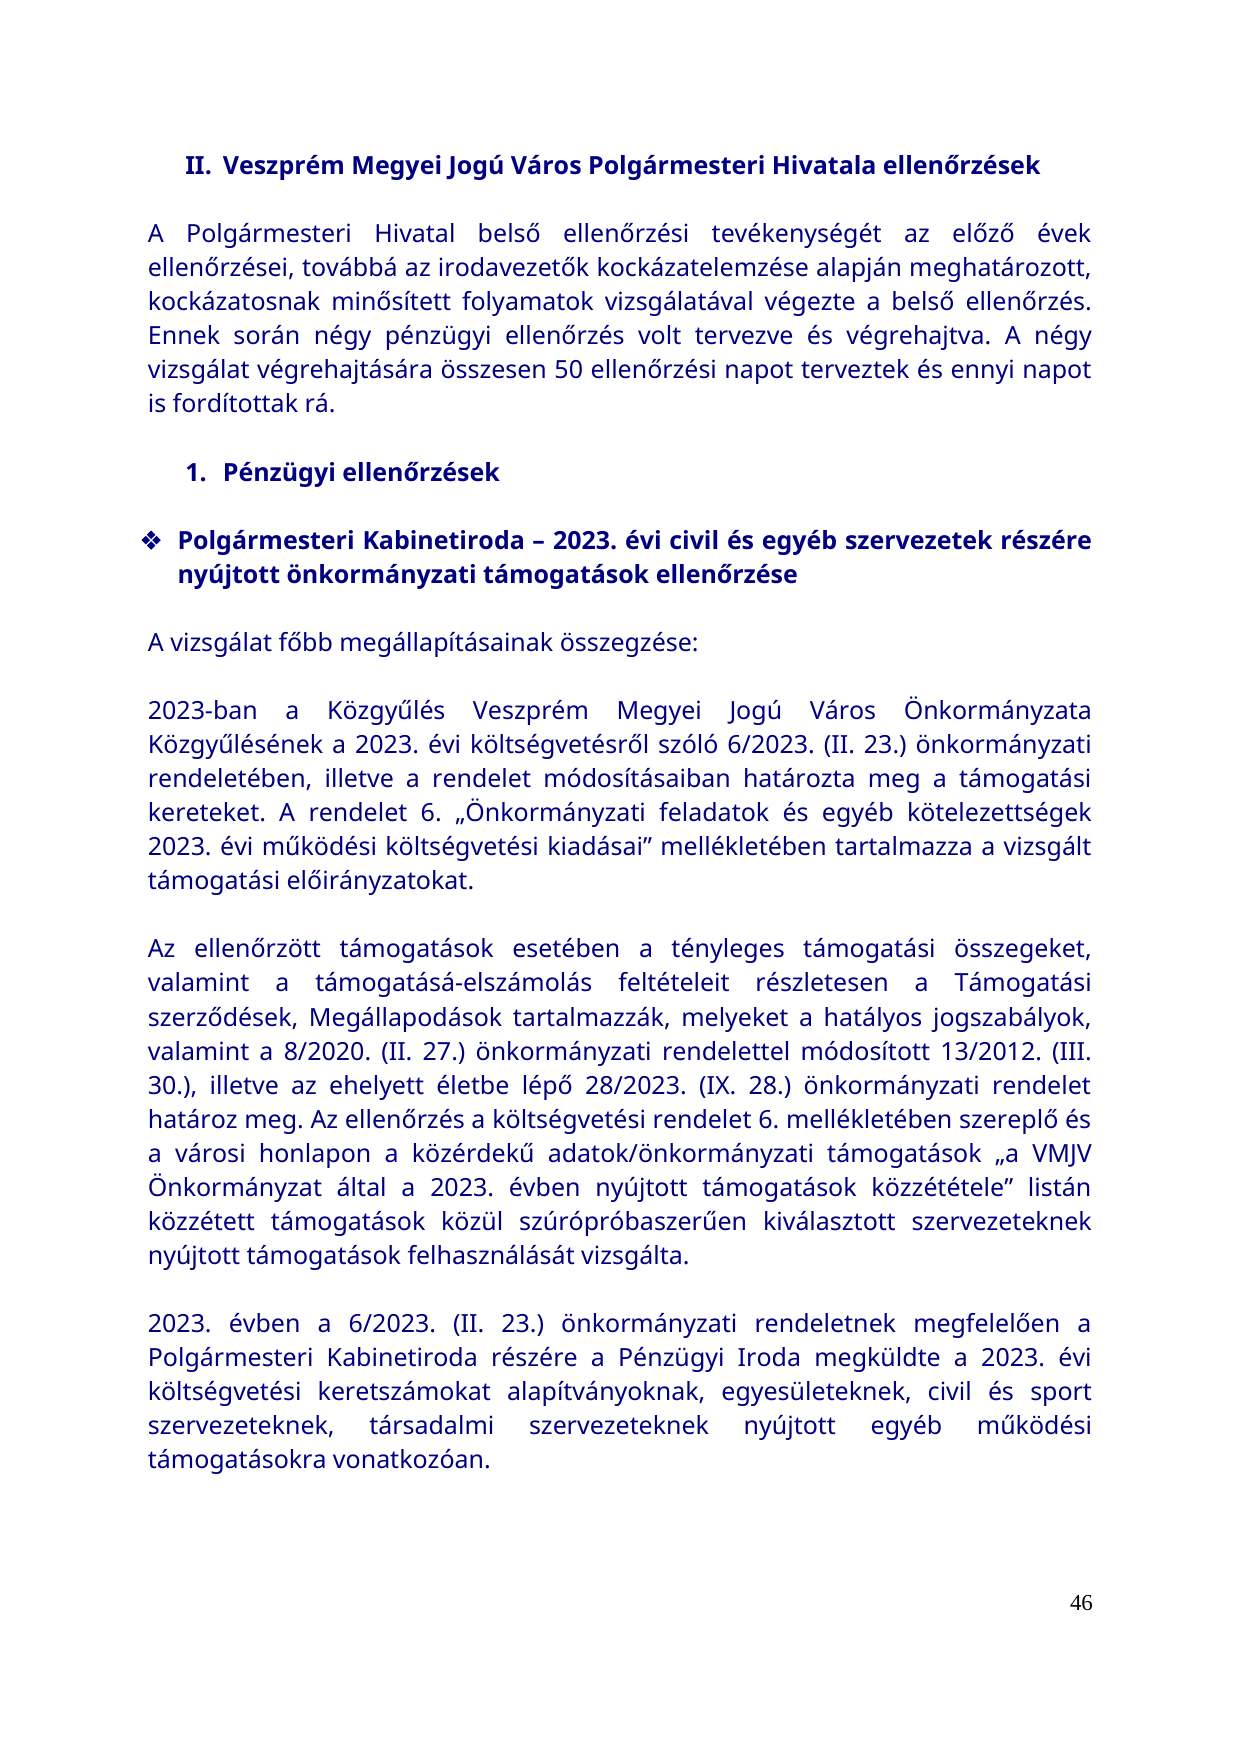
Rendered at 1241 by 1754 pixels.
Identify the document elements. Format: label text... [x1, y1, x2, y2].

text A vizsgálat főbb megállapításainak összegzése: [148, 624, 1093, 658]
list Polgármesteri Kabinetiroda – 2023. évi civil és egyéb szervezetek részére nyújtott önkormányzati támogatások ellenőrzése [140, 522, 1093, 590]
text 2023. évben a 6/2023. (II. 23.) önkormányzati rendeletnek megfelelően a Polgármesteri Kabinetiroda részére a Pénzügyi Iroda megküldte a 2023. évi költségvetési keretszámokat alapítványoknak, egyesületeknek, civil és sport szervezeteknek, társadalmi szervezeteknek nyújtott egyéb működési támogatásokra vonatkozóan. [148, 1306, 1093, 1476]
list Pénzügyi ellenőrzések [185, 454, 1093, 488]
text 2023-ban a Közgyűlés Veszprém Megyei Jogú Város Önkormányzata Közgyűlésének a 2023. évi költségvetésről szóló 6/2023. (II. 23.) önkormányzati rendeletében, illetve a rendelet módosításaiban határozta meg a támogatási kereteket. A rendelet 6. „Önkormányzati feladatok és egyéb kötelezettségek 2023. évi működési költségvetési kiadásai” mellékletében tartalmazza a vizsgált támogatási előirányzatokat. [148, 693, 1093, 897]
text Az ellenőrzött támogatások esetében a tényleges támogatási összegeket, valamint a támogatásá-elszámolás feltételeit részletesen a Támogatási szerződések, Megállapodások tartalmazzák, melyeket a hatályos jogszabályok, valamint a 8/2020. (II. 27.) önkormányzati rendelettel módosított 13/2012. (III. 30.), illetve az ehelyett életbe lépő 28/2023. (IX. 28.) önkormányzati rendelet határoz meg. Az ellenőrzés a költségvetési rendelet 6. mellékletében szereplő és a városi honlapon a közérdekű adatok/önkormányzati támogatások „a VMJV Önkormányzat által a 2023. évben nyújtott támogatások közzététele” listán közzétett támogatások közül szúrópróbaszerűen kiválasztott szervezeteknek nyújtott támogatások felhasználását vizsgálta. [148, 931, 1093, 1272]
list Veszprém Megyei Jogú Város Polgármesteri Hivatala ellenőrzések [185, 148, 1093, 182]
text A Polgármesteri Hivatal belső ellenőrzési tevékenységét az előző évek ellenőrzései, továbbá az irodavezetők kockázatelemzése alapján meghatározott, kockázatosnak minősített folyamatok vizsgálatával végezte a belső ellenőrzés. Ennek során négy pénzügyi ellenőrzés volt tervezve és végrehajtva. A négy vizsgálat végrehajtására összesen 50 ellenőrzési napot terveztek és ennyi napot is fordítottak rá. [148, 216, 1093, 420]
